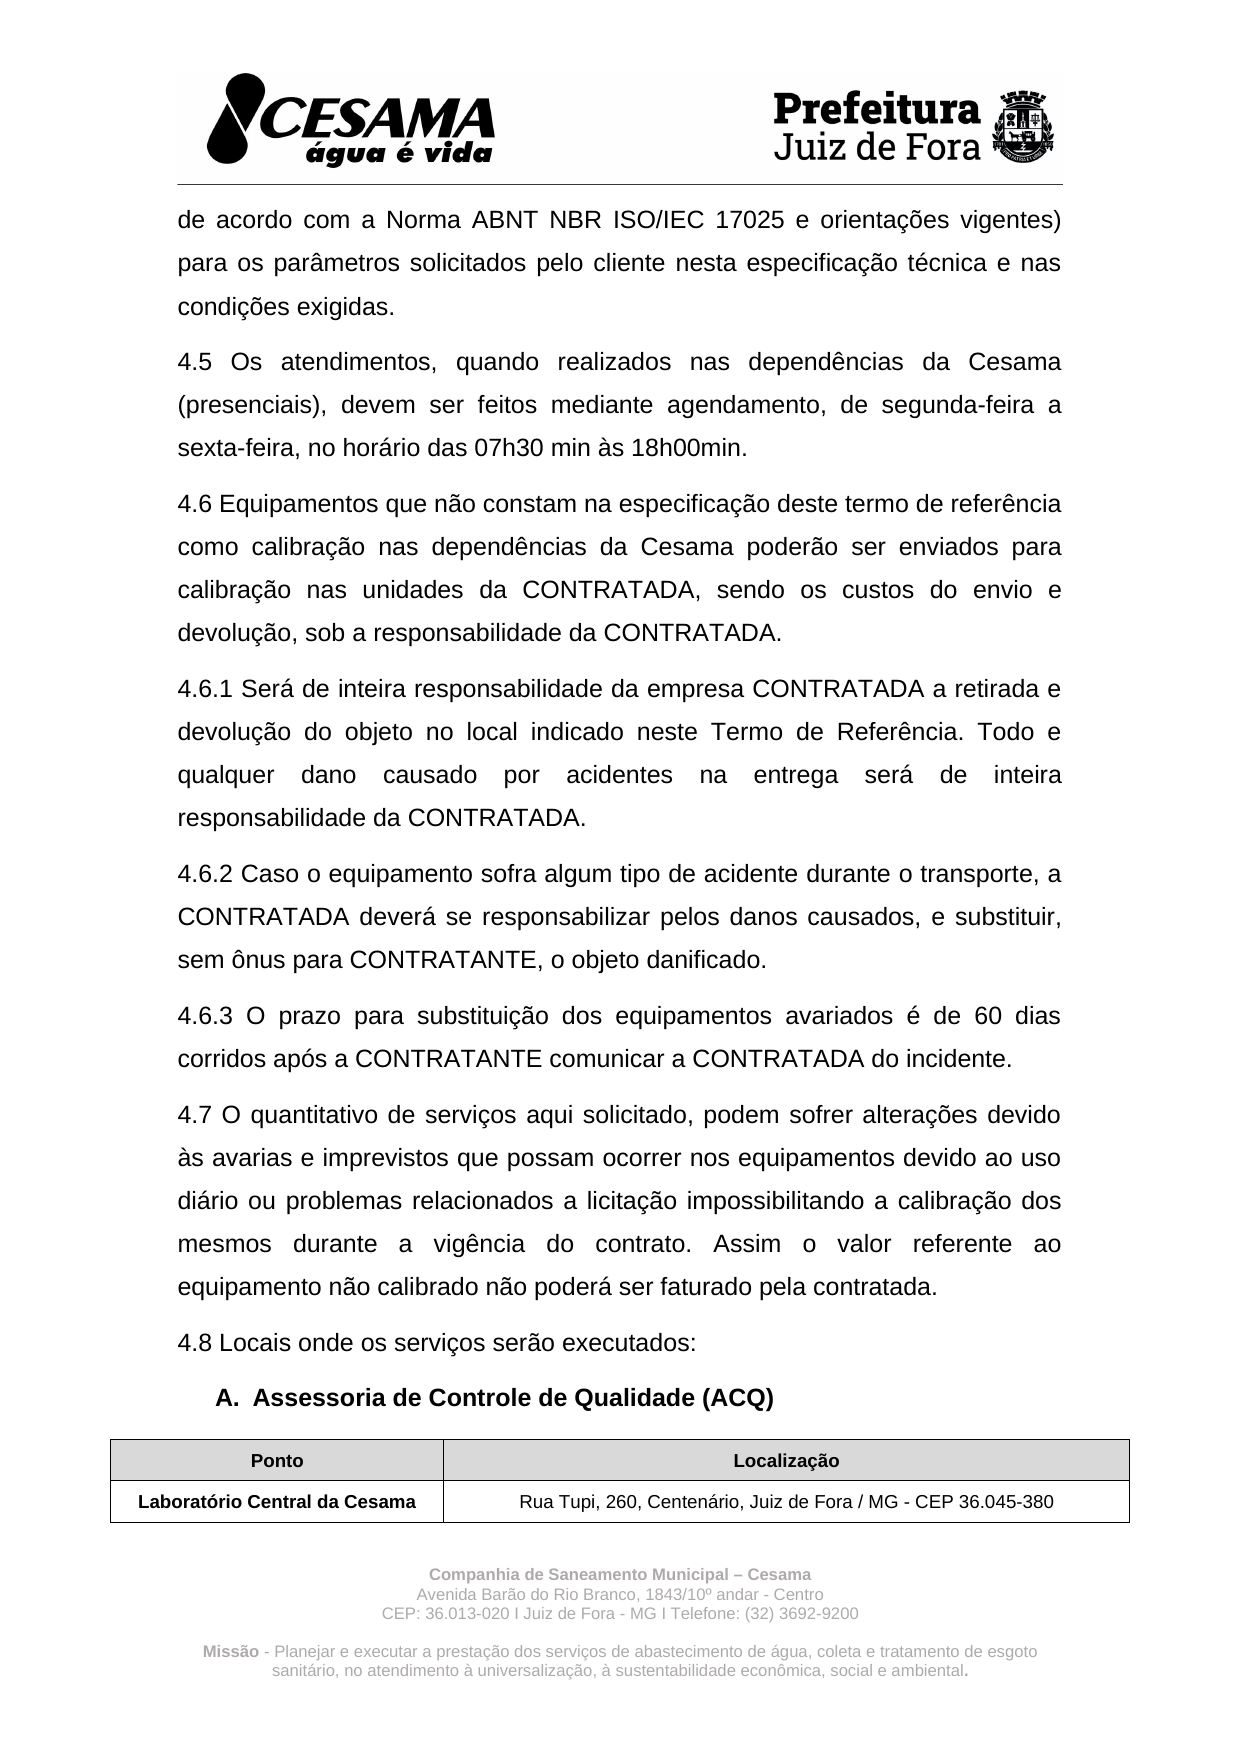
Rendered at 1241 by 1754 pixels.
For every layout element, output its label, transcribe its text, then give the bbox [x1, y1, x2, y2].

table_header Ponto [111, 1440, 443, 1480]
text 4.6.3 O prazo para substituição dos equipamentos avariados é de 60 dias corridos após a CONTRATANTE comunicar a CONTRATADA do incidente. [177, 1001, 1063, 1073]
table_cell Laboratório Central da Cesama [111, 1481, 443, 1522]
text 4.7 O quantitativo de serviços aqui solicitado, podem sofrer alterações devido às avarias e imprevistos que possam ocorrer nos equipamentos devido ao uso diário ou problemas relacionados a licitação impossibilitando a calibração dos mesmos durante a vigência do contrato. Assim o valor referente ao equipamento não calibrado não poderá ser faturado pela contratada. [177, 1100, 1063, 1301]
table_header Localização [444, 1440, 1129, 1480]
text 4.5 Os atendimentos, quando realizados nas dependências da Cesama (presenciais), devem ser feitos mediante agendamento, de segunda-feira a sexta-feira, no horário das 07h30 min às 18h00min. [177, 347, 1063, 462]
text 4.6.2 Caso o equipamento sofra algum tipo de acidente durante o transporte, a CONTRATADA deverá se responsabilizar pelos danos causados, e substituir, sem ônus para CONTRATANTE, o objeto danificado. [177, 859, 1063, 974]
list Assessoria de Controle de Qualidade (ACQ) [215, 1383, 1063, 1412]
text 4.6.1 Será de inteira responsabilidade da empresa CONTRATADA a retirada e devolução do objeto no local indicado neste Termo de Referência. Todo e qualquer dano causado por acidentes na entrega será de inteira responsabilidade da CONTRATADA. [177, 674, 1063, 832]
text 4.6 Equipamentos que não constam na especificação deste termo de referência como calibração nas dependências da Cesama poderão ser enviados para calibração nas unidades da CONTRATADA, sendo os custos do envio e devolução, sob a responsabilidade da CONTRATADA. [177, 489, 1063, 647]
table_cell Rua Tupi, 260, Centenário, Juiz de Fora / MG - CEP 36.045-380 [444, 1481, 1129, 1522]
text 4.8 Locais onde os serviços serão executados: [177, 1328, 1063, 1357]
picture [177, 73, 1063, 185]
